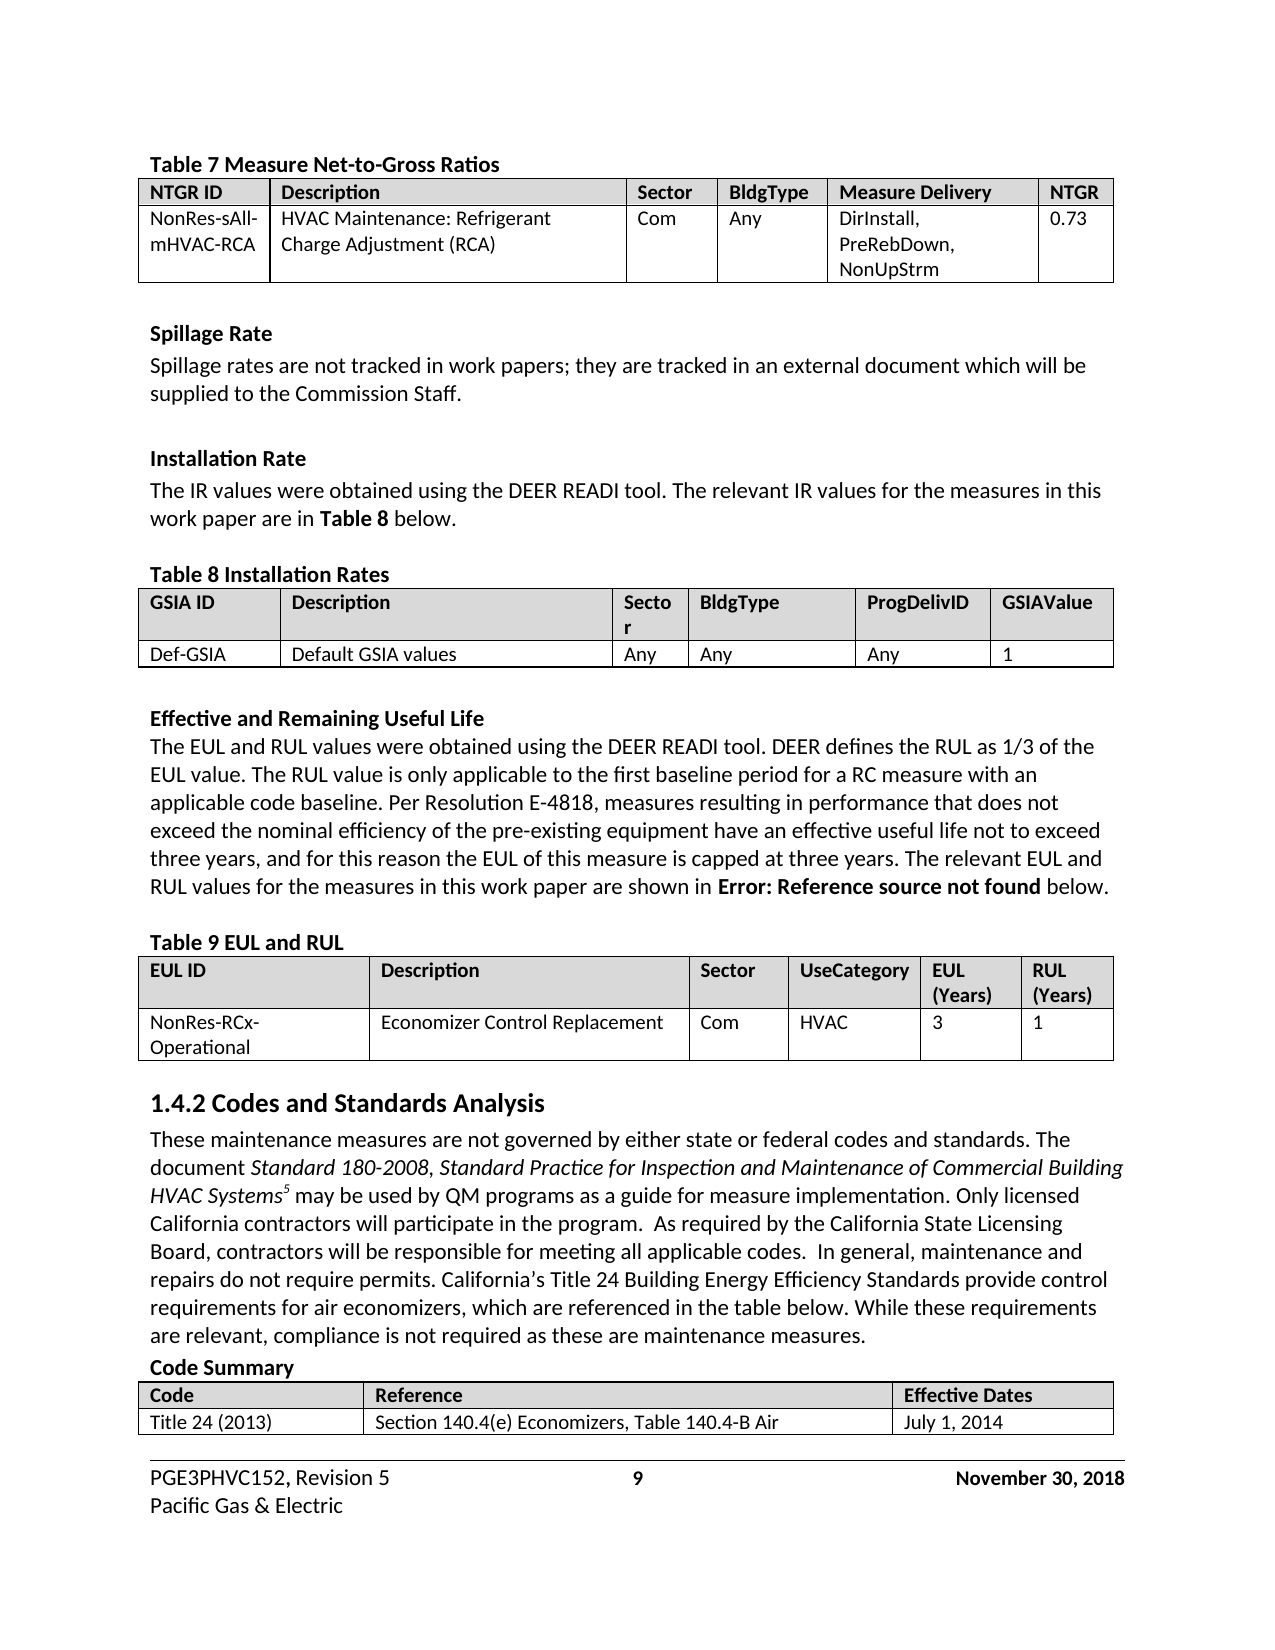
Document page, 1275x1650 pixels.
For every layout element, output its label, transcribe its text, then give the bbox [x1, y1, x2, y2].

table_header NTGR [1039, 179, 1113, 204]
table_cell July 1, 2014 [893, 1409, 1113, 1434]
table_header Code [139, 1383, 363, 1408]
table_cell HVAC [789, 1009, 920, 1060]
table_header Sector [613, 589, 688, 640]
table_header GSIAValue [991, 589, 1113, 640]
table_cell Com [690, 1009, 788, 1060]
table_header Reference [364, 1383, 892, 1408]
table_cell 1 [1022, 1009, 1113, 1060]
table_header RUL (Years) [1022, 957, 1113, 1008]
subtitle 1.4.2 Codes and Standards Analysis [150, 1086, 1125, 1119]
table_cell Any [689, 641, 855, 666]
text Code Summary [150, 1353, 1125, 1381]
table_cell Any [856, 641, 990, 666]
table_header Description [370, 957, 689, 1008]
table_cell Com [627, 206, 717, 282]
table_cell 3 [921, 1009, 1021, 1060]
table_header Description [271, 179, 626, 204]
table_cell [364, 1409, 892, 1434]
table_cell NonRes-RCx-Operational [139, 1009, 369, 1060]
table_cell Any [718, 206, 827, 282]
table_header Description [281, 589, 612, 640]
table_header UseCategory [789, 957, 920, 1008]
table_cell 1 [991, 641, 1113, 666]
text Table 8 Installation Rates [150, 560, 1125, 588]
table_cell DirInstall, PreRebDown, NonUpStrm [828, 206, 1038, 282]
text Installation Rate [150, 444, 1125, 472]
text Spillage rates are not tracked in work papers; they are tracked in an external document which will be supplied to the Commission Staff. [150, 351, 1125, 407]
text Table 9 EUL and RUL [150, 928, 1125, 956]
table_header BldgType [718, 179, 827, 204]
table_cell Any [613, 641, 688, 666]
text Spillage Rate [150, 319, 1125, 347]
table_cell Default GSIA values [281, 641, 612, 666]
table_cell Title 24 (2013) [139, 1409, 363, 1434]
table_cell Def-GSIA [139, 641, 280, 666]
table_cell 0.73 [1039, 206, 1113, 282]
table_header BldgType [689, 589, 855, 640]
table_header GSIA ID [139, 589, 280, 640]
text Table 7 Measure Net-to-Gross Ratios [150, 150, 1125, 178]
text These maintenance measures are not governed by either state or federal codes and standards. The document Standard 180-2008, Standard Practice for Inspection and Maintenance of Commercial Building HVAC Systems5 may be used by QM programs as a guide for measure implementation. Only licensed California contractors will participate in the program. As required by the California State Licensing Board, contractors will be responsible for meeting all applicable codes. In general, maintenance and repairs do not require permits. California’s Title 24 Building Energy Efficiency Standards provide control requirements for air economizers, which are referenced in the table below. While these requirements are relevant, compliance is not required as these are maintenance measures. [150, 1125, 1125, 1349]
table_header Measure Delivery [828, 179, 1038, 204]
table_header Effective Dates [893, 1383, 1113, 1408]
table_header EUL ID [139, 957, 369, 1008]
table_cell Economizer Control Replacement [370, 1009, 689, 1060]
table_header EUL (Years) [921, 957, 1021, 1008]
table_header NTGR ID [139, 179, 269, 204]
table_cell HVAC Maintenance: Refrigerant Charge Adjustment (RCA) [271, 206, 626, 282]
text The IR values were obtained using the DEER READI tool. The relevant IR values for the measures in this work paper are in Table 8 below. [150, 476, 1125, 532]
table_cell NonRes-sAll-mHVAC-RCA [139, 206, 269, 282]
table_header Sector [627, 179, 717, 204]
table_header Sector [690, 957, 788, 1008]
text Effective and Remaining Useful Life [150, 704, 1125, 732]
table_header ProgDelivID [856, 589, 990, 640]
